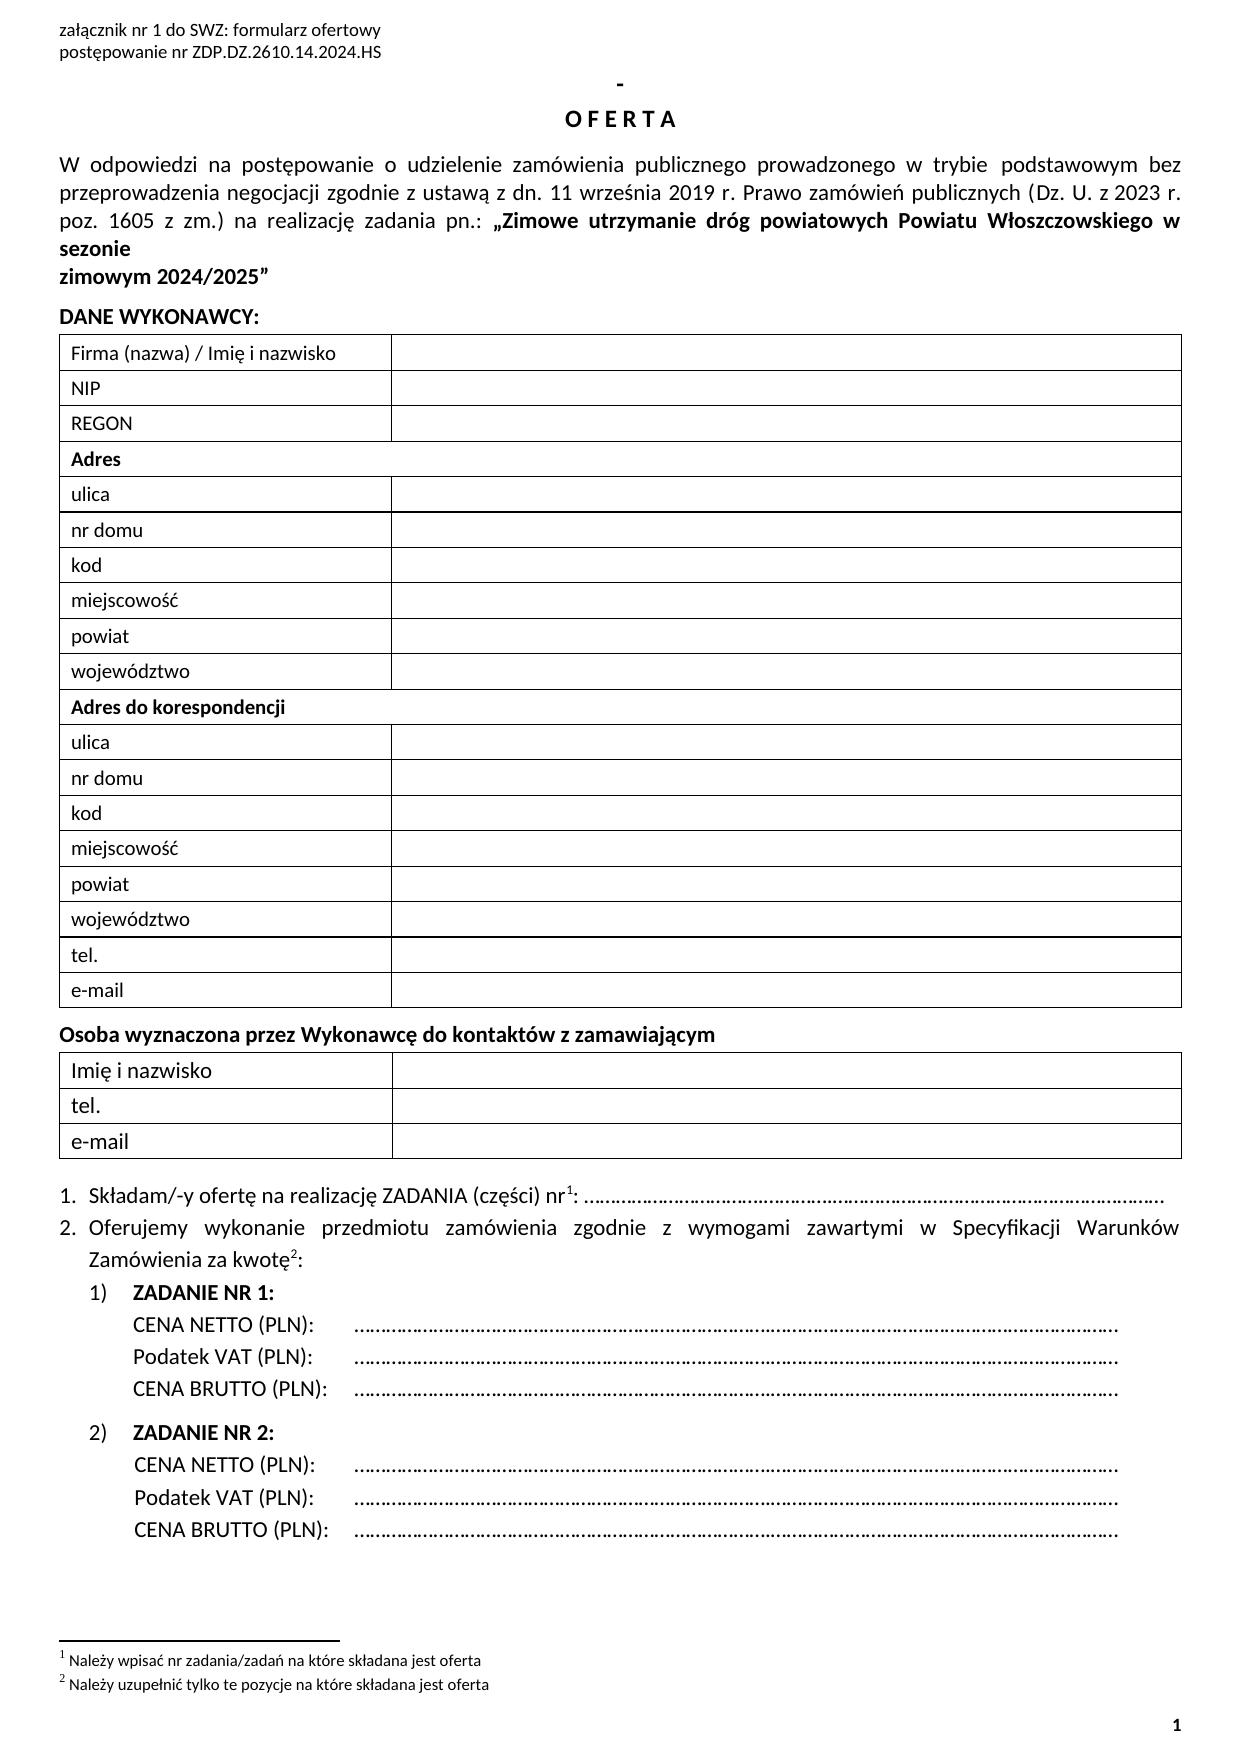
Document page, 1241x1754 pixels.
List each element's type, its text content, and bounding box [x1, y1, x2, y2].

table_cell kod [60, 548, 391, 582]
table_cell województwo [60, 902, 391, 936]
table_cell ulica [60, 477, 391, 511]
table_cell [392, 796, 1181, 830]
text DANE WYKONAWCY: [59, 302, 1181, 330]
text O F E R T A [59, 104, 1181, 134]
table_cell Adres do korespondencji [60, 690, 1181, 724]
table_cell [392, 583, 1181, 618]
text - [59, 69, 1181, 99]
table_cell [392, 654, 1181, 688]
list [134, 1515, 1181, 1543]
table_cell e-mail [60, 973, 391, 1007]
table_cell tel. [60, 938, 391, 972]
list Składam/-y ofertę na realizację ZADANIA (części) nr: …………………………….………….……………………………………………………… [59, 1181, 1181, 1209]
list Oferujemy wykonanie przedmiotu zamówienia zgodnie z wymogami zawartymi w Specyfikacji Warunków Zamówienia za kwotę: [59, 1213, 1181, 1274]
table_cell e-mail [60, 1124, 392, 1158]
table_header Firma (nazwa) / Imię i nazwisko [60, 335, 391, 370]
table_cell [392, 973, 1181, 1007]
table_cell nr domu [60, 760, 391, 795]
table_cell powiat [60, 867, 391, 901]
table_cell [392, 371, 1181, 405]
list CENA NETTO (PLN): …………………………………………………………………….………………………………………………………… [133, 1310, 1181, 1338]
table_cell powiat [60, 619, 391, 653]
table_cell tel. [60, 1089, 392, 1123]
table_cell województwo [60, 654, 391, 688]
table_cell [392, 513, 1181, 547]
table_cell [392, 477, 1181, 511]
table_cell [393, 1124, 1181, 1158]
table_cell kod [60, 796, 391, 830]
text Osoba wyznaczona przez Wykonawcę do kontaktów z zamawiającym [59, 1020, 1181, 1048]
table_cell Adres [60, 442, 1181, 476]
list ZADANIE NR 1: [89, 1278, 1181, 1306]
table_cell miejscowość [60, 583, 391, 618]
table_cell REGON [60, 406, 391, 441]
text zimowym 2024/2025” [59, 262, 1181, 290]
table_cell [392, 938, 1181, 972]
table_cell NIP [60, 371, 391, 405]
table_cell [392, 548, 1181, 582]
table_cell miejscowość [60, 831, 391, 866]
table_cell [392, 902, 1181, 936]
table_cell [392, 831, 1181, 866]
list Podatek VAT (PLN): …………………………………………………………………….………………………………………………………… [133, 1342, 1181, 1370]
list ZADANIE NR 2: [89, 1418, 1181, 1446]
table_header [392, 335, 1181, 370]
table_cell [392, 725, 1181, 759]
table_header Imię i nazwisko [60, 1053, 392, 1087]
table_cell [392, 406, 1181, 441]
table_cell nr domu [60, 513, 391, 547]
table_cell [392, 867, 1181, 901]
table_cell [392, 619, 1181, 653]
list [134, 1483, 1181, 1511]
table_cell [393, 1089, 1181, 1123]
list CENA BRUTTO (PLN): …………………………………………………………………….………………………………………………………… [133, 1374, 1181, 1402]
table_header [393, 1053, 1181, 1087]
table_cell [392, 760, 1181, 795]
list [134, 1450, 1181, 1478]
table_cell ulica [60, 725, 391, 759]
text W odpowiedzi na postępowanie o udzielenie zamówienia publicznego prowadzonego w trybie podstawowym bez przeprowadzenia negocjacji zgodnie z ustawą z dn. 11 września 2019 r. Prawo zamówień publicznych (Dz. U. z 2023 r. poz. 1605 z zm.) na realizację zadania pn.: „Zimowe utrzymanie dróg powiatowych Powiatu Włoszczowskiego w sezonie [59, 150, 1181, 262]
